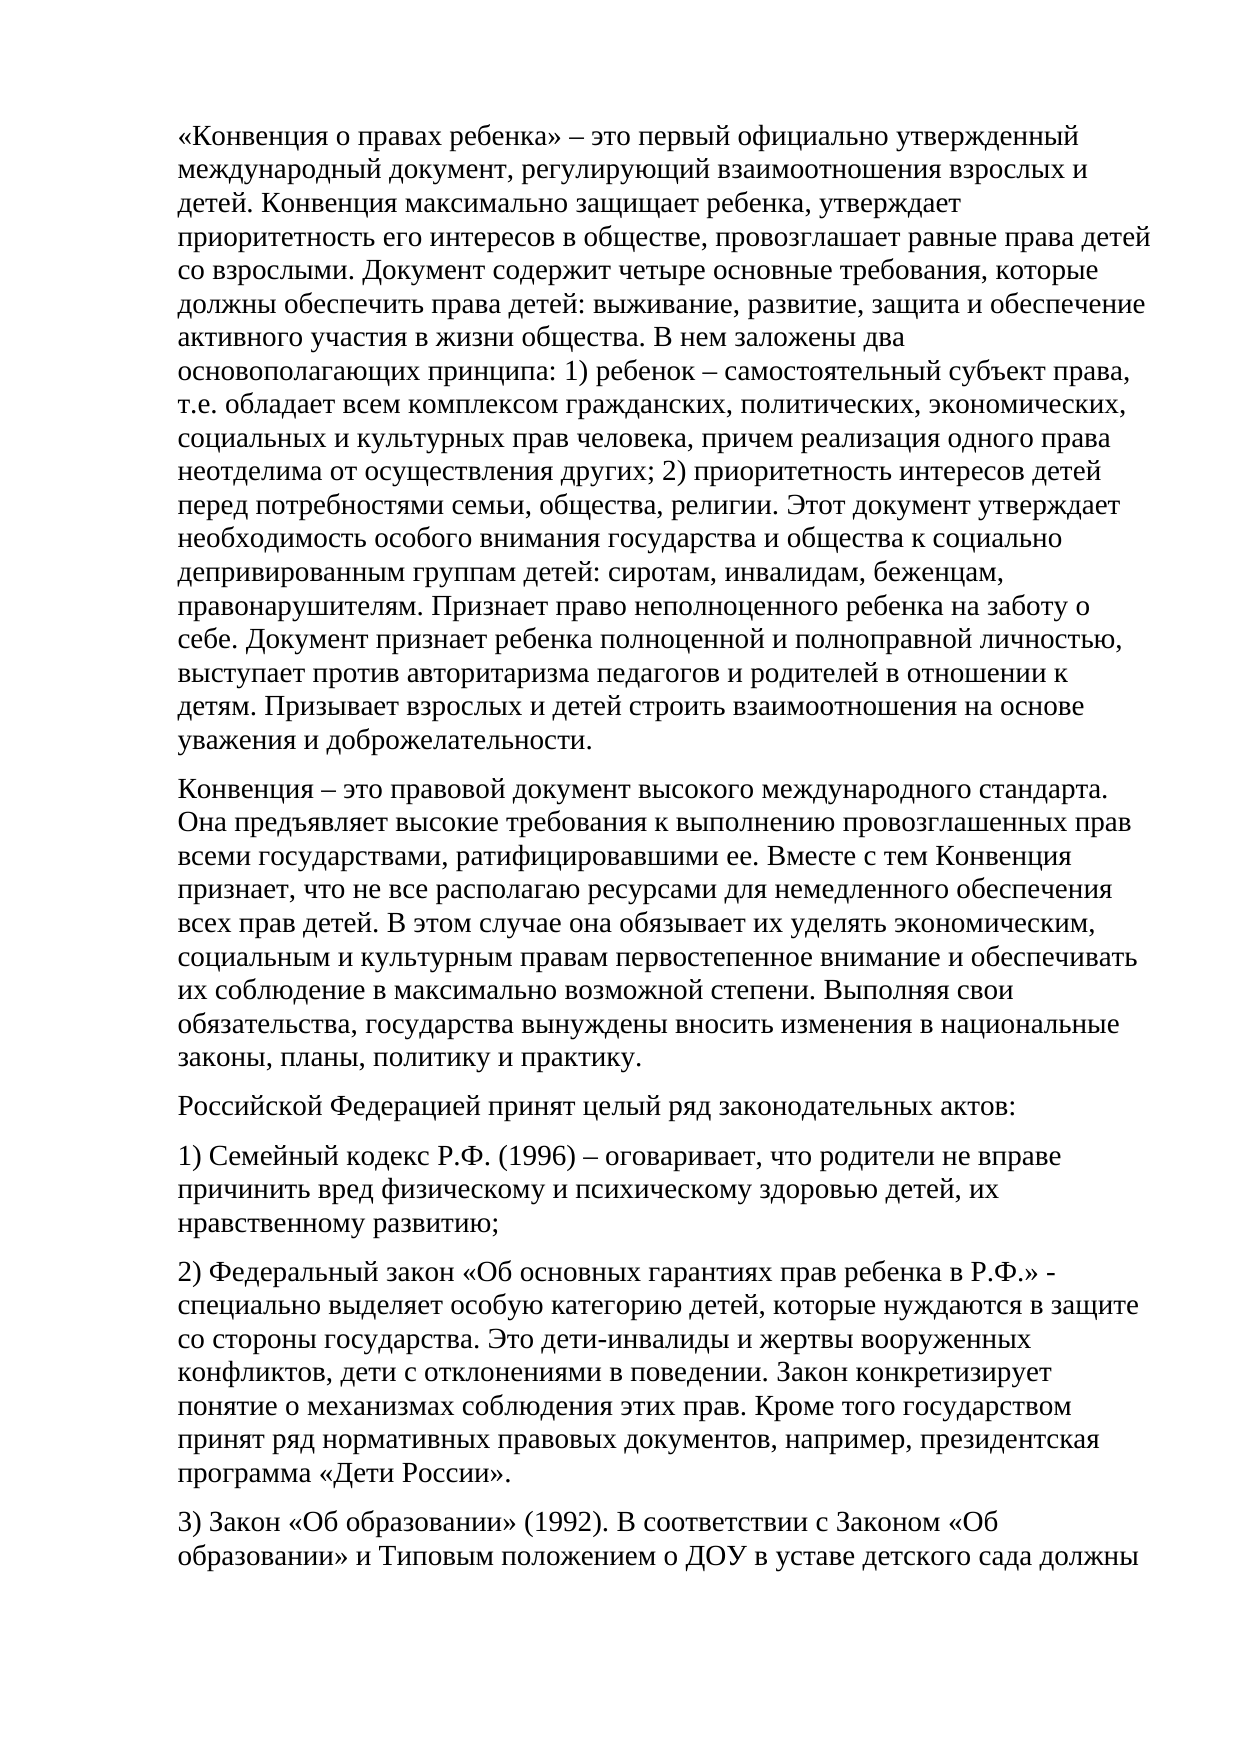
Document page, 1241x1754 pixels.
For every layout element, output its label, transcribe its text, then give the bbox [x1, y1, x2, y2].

text 2) Федеральный закон «Об основных гарантиях прав ребенка в Р.Ф.» - специально выделяет особую категорию детей, которые нуждаются в защите со стороны государства. Это дети-инвалиды и жертвы вооруженных конфликтов, дети с отклонениями в поведении. Закон конкретизирует понятие о механизмах соблюдения этих прав. Кроме того государством принят ряд нормативных правовых документов, например, президентская программа «Дети России». [177, 1254, 1152, 1489]
text «Конвенция о правах ребенка» – это первый официально утвержденный международный документ, регулирующий взаимоотношения взрослых и детей. Конвенция максимально защищает ребенка, утверждает приоритетность его интересов в обществе, провозглашает равные права детей со взрослыми. Документ содержит четыре основные требования, которые должны обеспечить права детей: выживание, развитие, защита и обеспечение активного участия в жизни общества. В нем заложены два основополагающих принципа: 1) ребенок – самостоятельный субъект права, т.е. обладает всем комплексом гражданских, политических, экономических, социальных и культурных прав человека, причем реализация одного права неотделима от осуществления других; 2) приоритетность интересов детей перед потребностями семьи, общества, религии. Этот документ утверждает необходимость особого внимания государства и общества к социально депривированным группам детей: сиротам, инвалидам, беженцам, правонарушителям. Признает право неполноценного ребенка на заботу о себе. Документ признает ребенка полноценной и полноправной личностью, выступает против авторитаризма педагогов и родителей в отношении к детям. Призывает взрослых и детей строить взаимоотношения на основе уважения и доброжелательности. [177, 118, 1152, 755]
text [177, 1504, 1152, 1571]
text Российской Федерацией принят целый ряд законодательных актов: [177, 1088, 1152, 1122]
text 1) Семейный кодекс Р.Ф. (1996) – оговаривает, что родители не вправе причинить вред физическому и психическому здоровью детей, их нравственному развитию; [177, 1138, 1152, 1238]
text Конвенция – это правовой документ высокого международного стандарта. Она предъявляет высокие требования к выполнению провозглашенных прав всеми государствами, ратифицировавшими ее. Вместе с тем Конвенция признает, что не все располагаю ресурсами для немедленного обеспечения всех прав детей. В этом случае она обязывает их уделять экономическим, социальным и культурным правам первостепенное внимание и обеспечивать их соблюдение в максимально возможной степени. Выполняя свои обязательства, государства вынуждены вносить изменения в национальные законы, планы, политику и практику. [177, 771, 1152, 1073]
